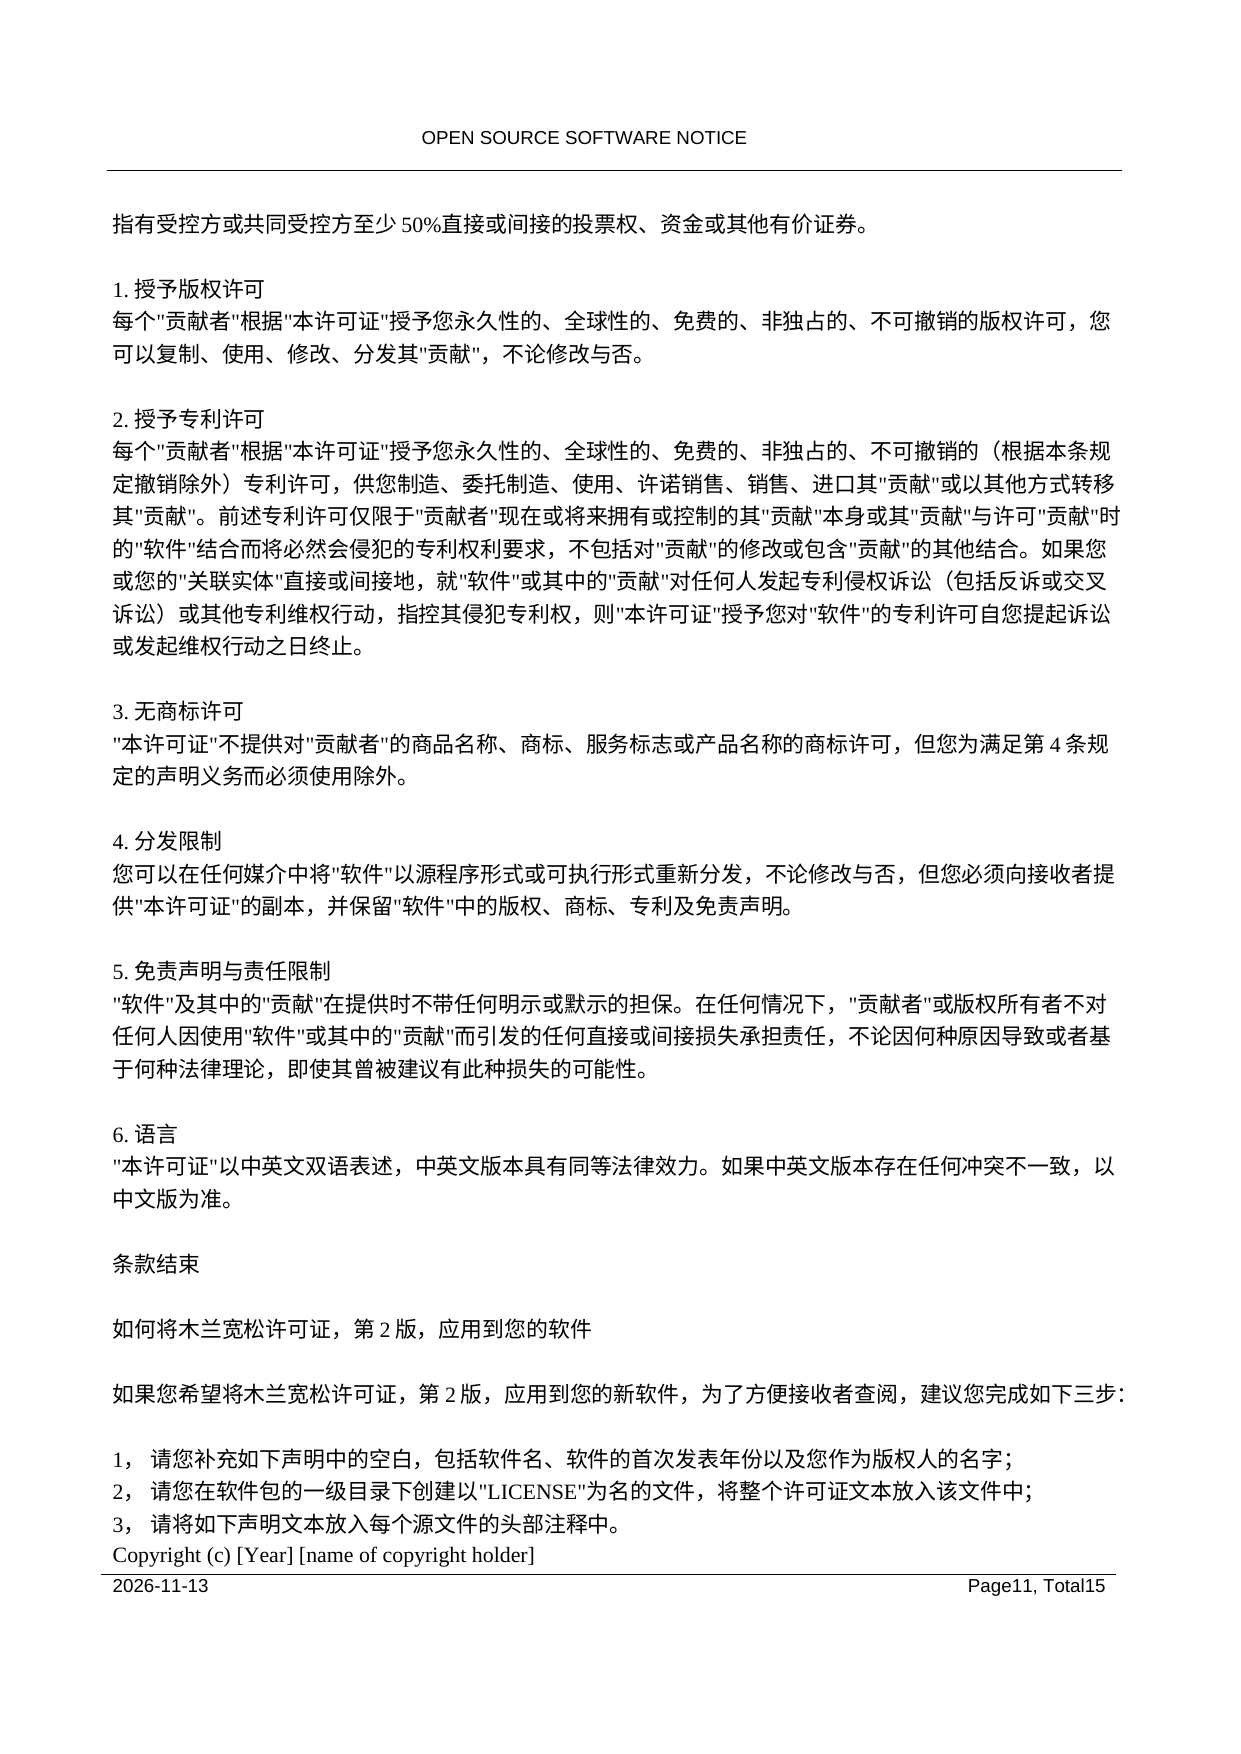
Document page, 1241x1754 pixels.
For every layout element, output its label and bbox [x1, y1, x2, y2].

text [112, 206, 1128, 1571]
